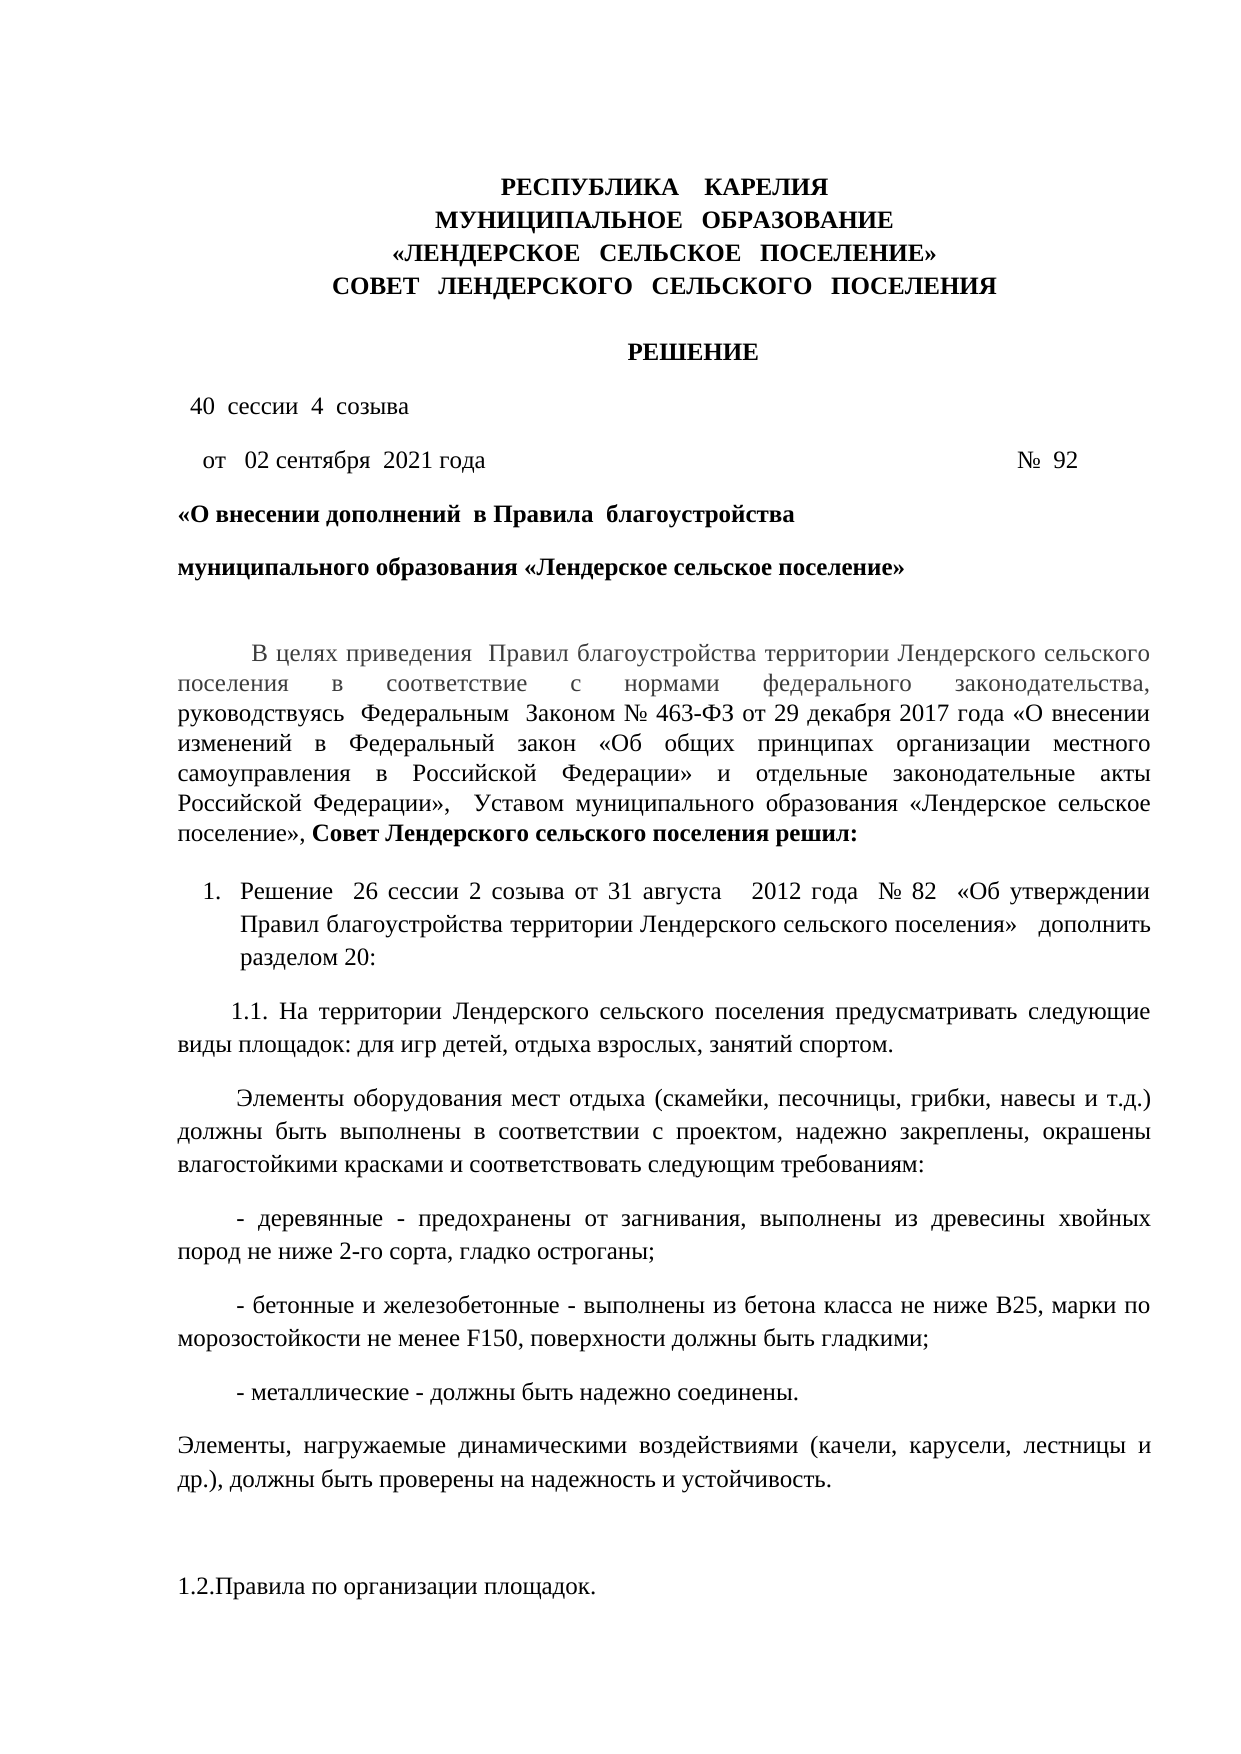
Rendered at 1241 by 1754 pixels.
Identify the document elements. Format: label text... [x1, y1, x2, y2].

text 1.2.Правила по организации площадок. [177, 1571, 1152, 1600]
text - бетонные и железобетонные - выполнены из бетона класса не ниже B25, марки по морозостойкости не менее F150, поверхности должны быть гладкими; [177, 1290, 1152, 1352]
text «О внесении дополнений в Правила благоустройства [177, 499, 1152, 527]
text 40 сессии 4 созыва [177, 391, 1152, 420]
text Элементы, нагружаемые динамическими воздействиями (качели, карусели, лестницы и др.), должны быть проверены на надежность и устойчивость. [177, 1431, 1152, 1492]
text от 02 сентября 2021 года № 92 [177, 445, 1152, 473]
text - деревянные - предохранены от загнивания, выполнены из древесины хвойных пород не ниже 2-го сорта, гладко остроганы; [177, 1203, 1152, 1265]
text - металлические - должны быть надежно соединены. [177, 1377, 1152, 1406]
text В целях приведения Правил благоустройства территории Лендерского сельского поселения в соответствие с нормами федерального законодательства, руководствуясь Федеральным Законом № 463-ФЗ от 29 декабря 2017 года «О внесении изменений в Федеральный закон «Об общих принципах организации местного самоуправления в Российской Федерации» и отдельные законодательные акты Российской Федерации», Уставом муниципального образования «Лендерское сельское поселение», Совет Лендерского сельского поселения решил: [177, 636, 1152, 846]
list Решение 26 сессии 2 созыва от 31 августа 2012 года № 82 «Об утверждении Правил благоустройства территории Лендерского сельского поселения» дополнить разделом 20: [202, 876, 1152, 971]
text муниципального образования «Лендерское сельское поселение» [177, 552, 1152, 581]
text СОВЕТ ЛЕНДЕРСКОГО СЕЛЬСКОГО ПОСЕЛЕНИЯ [177, 271, 1152, 300]
text 1.1. На территории Лендерского сельского поселения предусматривать следующие виды площадок: для игр детей, отдыха взрослых, занятий спортом. [177, 996, 1152, 1058]
text РЕШЕНИЕ [177, 337, 1152, 366]
text Элементы оборудования мест отдыха (скамейки, песочницы, грибки, навесы и т.д.) должны быть выполнены в соответствии с проектом, надежно закреплены, окрашены влагостойкими красками и соответствовать следующим требованиям: [177, 1083, 1152, 1178]
text «ЛЕНДЕРСКОЕ СЕЛЬСКОЕ ПОСЕЛЕНИЕ» [177, 238, 1152, 267]
text МУНИЦИПАЛЬНОЕ ОБРАЗОВАНИЕ [177, 205, 1152, 234]
text РЕСПУБЛИКА КАРЕЛИЯ [177, 172, 1152, 201]
